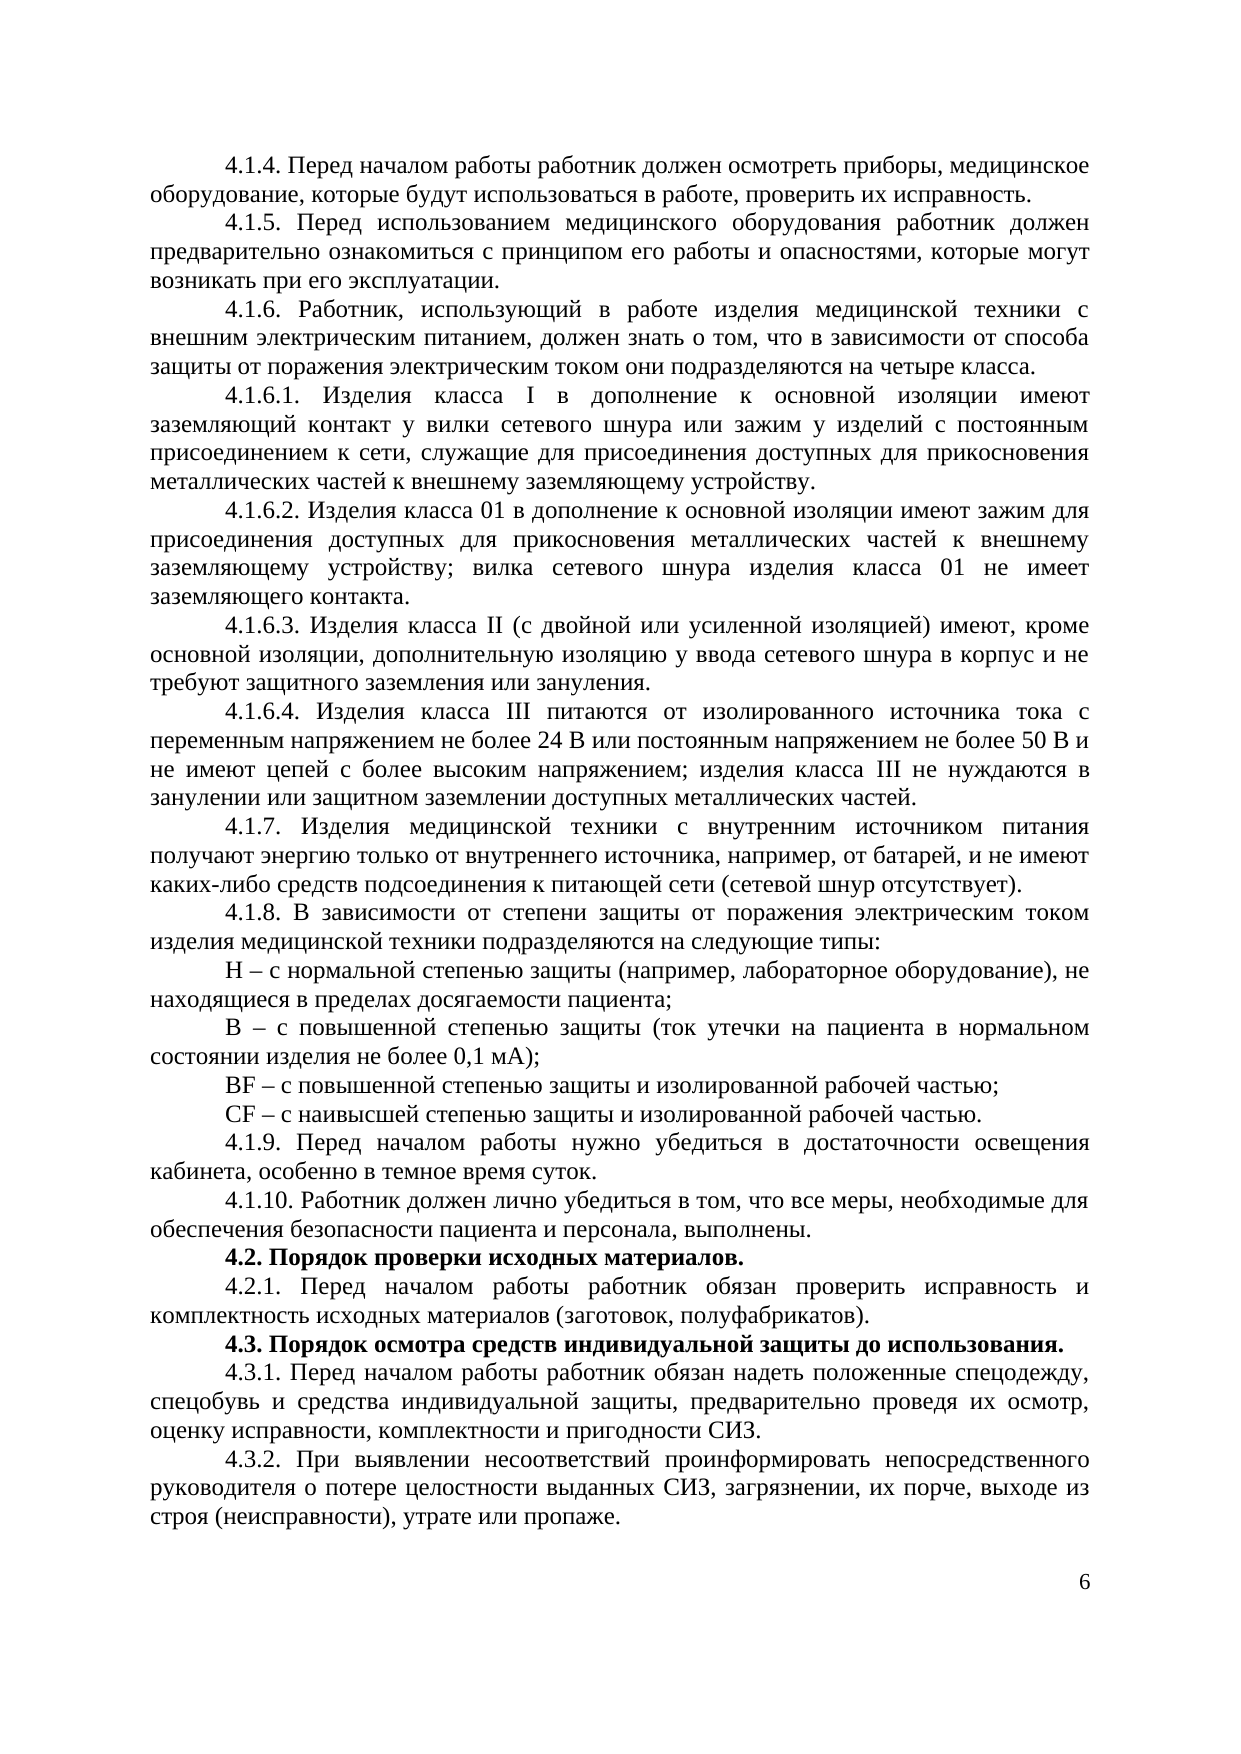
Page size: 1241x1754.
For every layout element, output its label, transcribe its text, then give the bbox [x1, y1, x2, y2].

text 4.1.6. Работник, использующий в работе изделия медицинской техники с внешним электрическим питанием, должен знать о том, что в зависимости от способа защиты от поражения электрическим током они подразделяются на четыре класса. [150, 294, 1090, 380]
text 4.3.1. Перед началом работы работник обязан надеть положенные спецодежду, спецобувь и средства индивидуальной защиты, предварительно проведя их осмотр, оценку исправности, комплектности и пригодности СИЗ. [150, 1357, 1090, 1444]
text 4.1.6.3. Изделия класса II (с двойной или усиленной изоляцией) имеют, кроме основной изоляции, дополнительную изоляцию у ввода сетевого шнура в корпус и не требуют защитного заземления или зануления. [150, 610, 1090, 696]
text 4.1.6.2. Изделия класса 01 в дополнение к основной изоляции имеют зажим для присоединения доступных для прикосновения металлических частей к внешнему заземляющему устройству; вилка сетевого шнура изделия класса 01 не имеет заземляющего контакта. [150, 495, 1090, 610]
text 4.1.5. Перед использованием медицинского оборудования работник должен предварительно ознакомиться с принципом его работы и опасностями, которые могут возникать при его эксплуатации. [150, 207, 1090, 294]
text Н – с нормальной степенью защиты (например, лабораторное оборудование), не находящиеся в пределах досягаемости пациента; [150, 955, 1090, 1012]
text 4.1.6.1. Изделия класса I в дополнение к основной изоляции имеют заземляющий контакт у вилки сетевого шнура или зажим у изделий с постоянным присоединением к сети, служащие для присоединения доступных для прикосновения металлических частей к внешнему заземляющему устройству. [150, 380, 1090, 495]
text CF – с наивысшей степенью защиты и изолированной рабочей частью. [150, 1099, 1090, 1127]
text 4.1.8. В зависимости от степени защиты от поражения электрическим током изделия медицинской техники подразделяются на следующие типы: [150, 897, 1090, 955]
text 4.3.2. При выявлении несоответствий проинформировать непосредственного руководителя о потере целостности выданных СИЗ, загрязнении, их порче, выходе из строя (неисправности), утрате или пропаже. [150, 1444, 1090, 1530]
text 4.1.9. Перед началом работы нужно убедиться в достаточности освещения кабинета, особенно в темное время суток. [150, 1127, 1090, 1185]
text 4.1.4. Перед началом работы работник должен осмотреть приборы, медицинское оборудование, которые будут использоваться в работе, проверить их исправность. [150, 150, 1090, 207]
text 4.1.10. Работник должен лично убедиться в том, что все меры, необходимые для обеспечения безопасности пациента и персонала, выполнены. [150, 1185, 1090, 1242]
text 4.2. Порядок проверки исходных материалов. [150, 1242, 1090, 1271]
text 4.1.6.4. Изделия класса III питаются от изолированного источника тока с переменным напряжением не более 24 В или постоянным напряжением не более 50 В и не имеют цепей с более высоким напряжением; изделия класса III не нуждаются в занулении или защитном заземлении доступных металлических частей. [150, 696, 1090, 811]
text BF – с повышенной степенью защиты и изолированной рабочей частью; [150, 1070, 1090, 1099]
text 4.3. Порядок осмотра средств индивидуальной защиты до использования. [150, 1329, 1090, 1357]
text В – с повышенной степенью защиты (ток утечки на пациента в нормальном состоянии изделия не более 0,1 мА); [150, 1012, 1090, 1070]
text 4.2.1. Перед началом работы работник обязан проверить исправность и комплектность исходных материалов (заготовок, полуфабрикатов). [150, 1271, 1090, 1329]
text 4.1.7. Изделия медицинской техники с внутренним источником питания получают энергию только от внутреннего источника, например, от батарей, и не имеют каких-либо средств подсоединения к питающей сети (сетевой шнур отсутствует). [150, 811, 1090, 897]
